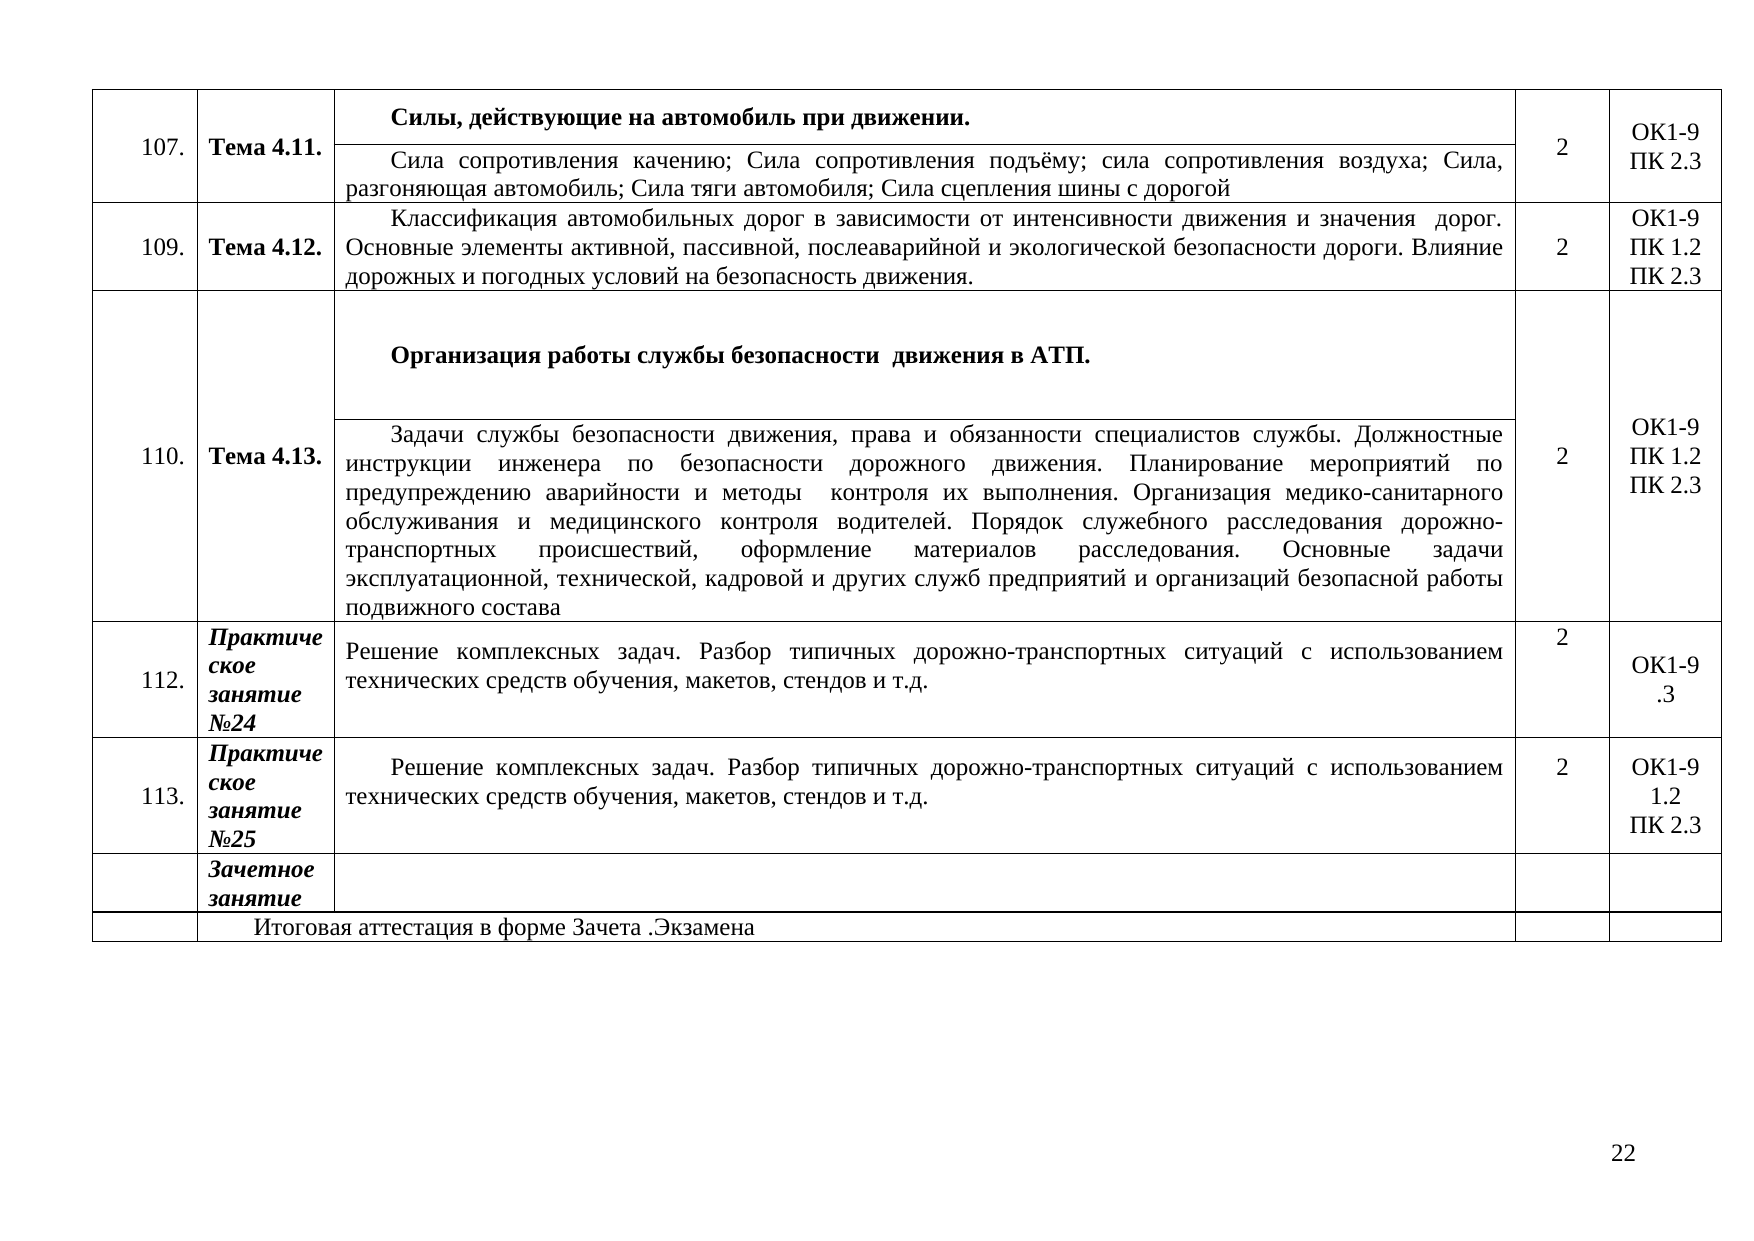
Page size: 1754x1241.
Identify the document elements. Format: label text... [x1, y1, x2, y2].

table_cell Итоговая аттестация в форме Зачета .Экзамена [198, 913, 1515, 941]
table_cell Решение комплексных задач. Разбор типичных дорожно-транспортных ситуаций с использованием технических средств обучения, макетов, стендов и т.д. [335, 622, 1515, 737]
table_cell [93, 738, 197, 853]
table_cell [1610, 854, 1721, 911]
table_cell Тема 4.13. [198, 291, 334, 621]
table_cell Зачетное занятие [198, 854, 334, 911]
table_cell 2 [1516, 622, 1609, 737]
table_cell [93, 913, 197, 941]
table_cell [93, 622, 197, 737]
table_cell Задачи службы безопасности движения, права и обязанности специалистов службы. Должностные инструкции инженера по безопасности дорожного движения. Планирование мероприятий по предупреждению аварийности и методы контроля их выполнения. Организация медико-санитарного обслуживания и медицинского контроля водителей. Порядок служебного расследования дорожно-транспортных происшествий, оформление материалов расследования. Основные задачи эксплуатационной, технической, кадровой и других служб предприятий и организаций безопасной работы подвижного состава [335, 420, 1515, 621]
table_cell [93, 90, 197, 202]
table_cell 2 [1516, 738, 1609, 853]
table_cell ОК1-9 .3 [1610, 622, 1721, 737]
table_cell Решение комплексных задач. Разбор типичных дорожно-транспортных ситуаций с использованием технических средств обучения, макетов, стендов и т.д. [335, 738, 1515, 853]
table_cell [93, 854, 197, 911]
table_cell Тема 4.12. [198, 203, 334, 289]
table_cell 2 [1516, 90, 1609, 202]
table_cell ОК1-9 ПК 1.2 ПК 2.3 [1610, 203, 1721, 289]
table_cell Организация работы службы безопасности движения в АТП. [335, 291, 1515, 418]
table_cell ОК1-9 1.2 ПК 2.3 [1610, 738, 1721, 853]
table_cell Силы, действующие на автомобиль при движении. [335, 90, 1515, 144]
table_cell [1516, 913, 1609, 941]
table_cell Практическое занятие №25 [198, 738, 334, 853]
table_cell Практическое занятие №24 [198, 622, 334, 737]
table_cell Тема 4.11. [198, 90, 334, 202]
table_cell Сила сопротивления качению; Сила сопротивления подъёму; сила сопротивления воздуха; Сила, разгоняющая автомобиль; Сила тяги автомобиля; Сила сцепления шины с дорогой [335, 145, 1515, 202]
table_cell 2 [1516, 203, 1609, 289]
table_cell [93, 291, 197, 621]
table_cell ОК1-9 ПК 1.2 ПК 2.3 [1610, 291, 1721, 621]
table_cell [93, 203, 197, 289]
table_cell ОК1-9 ПК 2.3 [1610, 90, 1721, 202]
table_cell [1610, 913, 1721, 941]
table_cell [335, 854, 1515, 911]
table_cell [1516, 854, 1609, 911]
table_cell Классификация автомобильных дорог в зависимости от интенсивности движения и значения дорог. Основные элементы активной, пассивной, послеаварийной и экологической безопасности дороги. Влияние дорожных и погодных условий на безопасность движения. [335, 203, 1515, 289]
table_cell 2 [1516, 291, 1609, 621]
